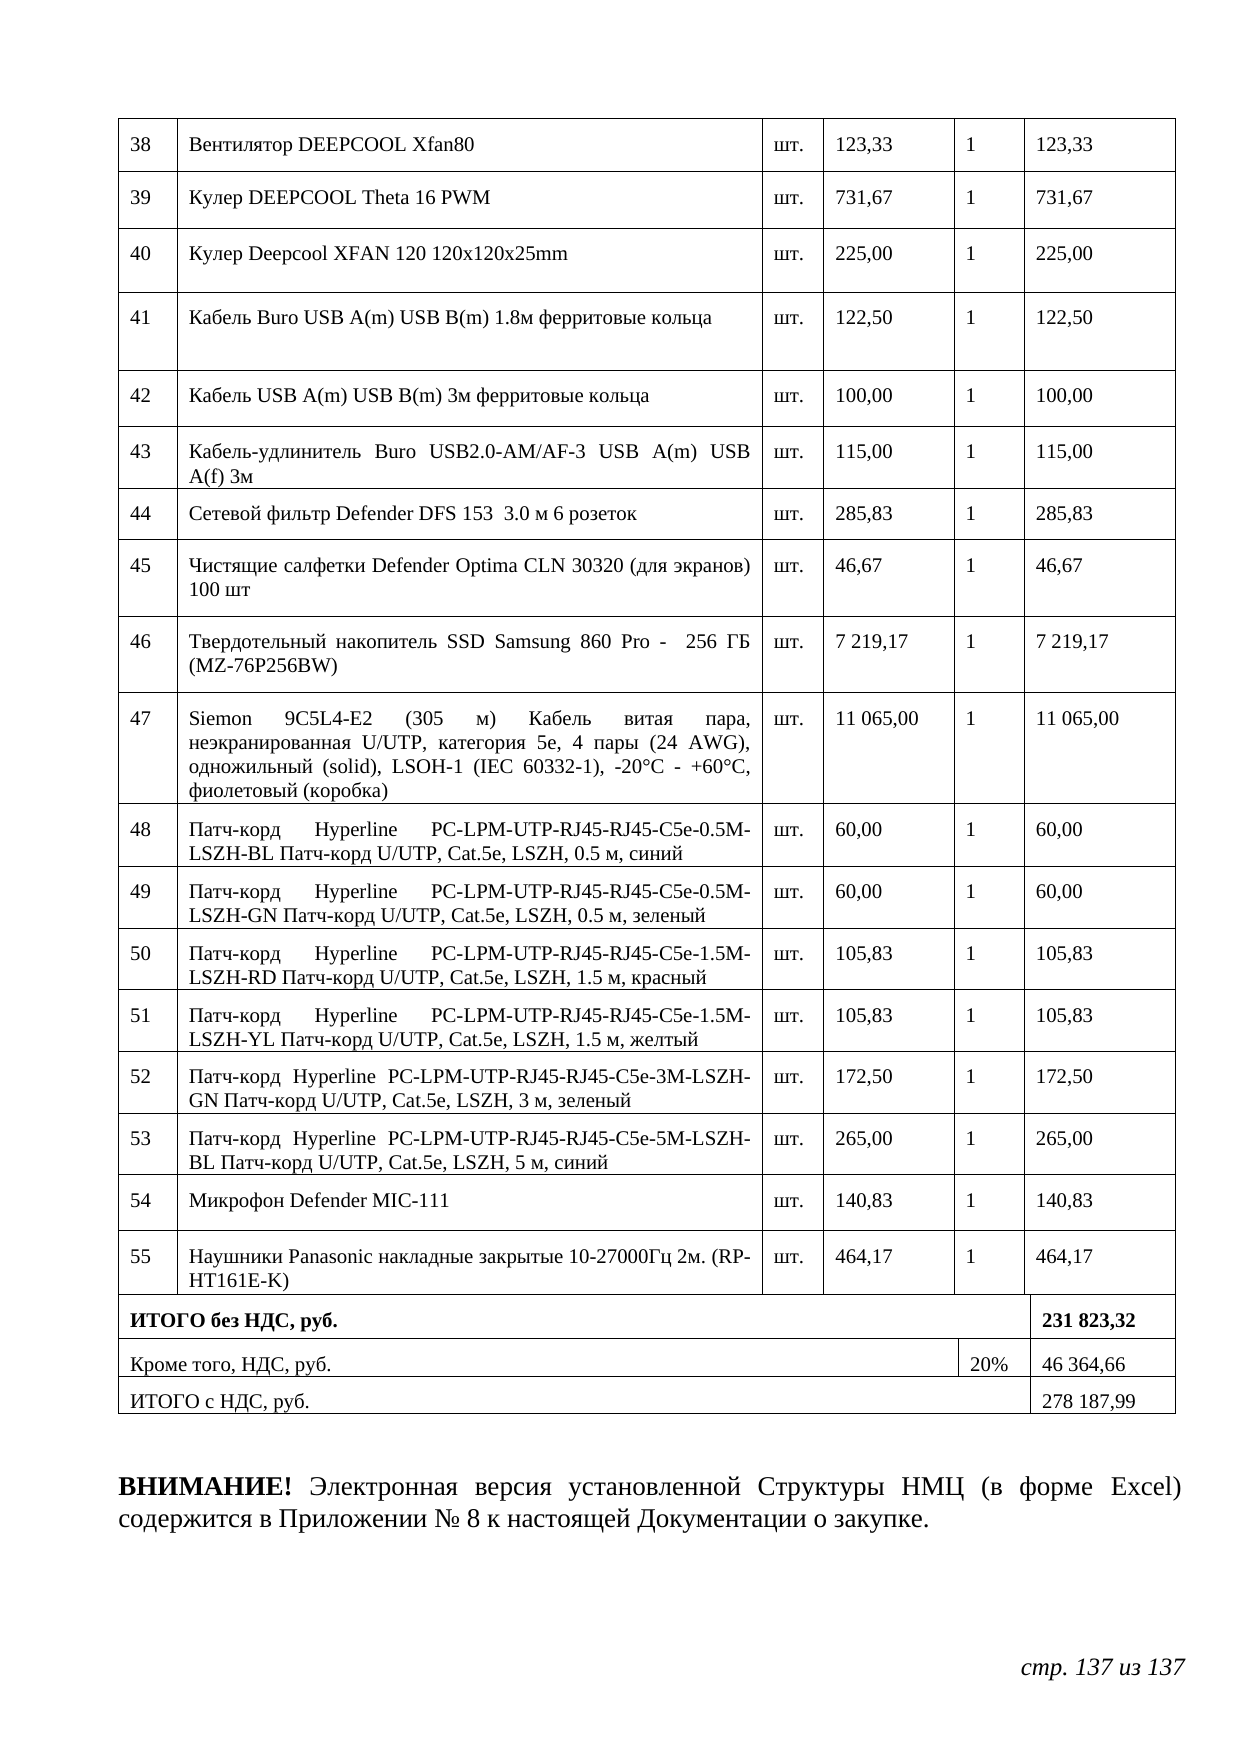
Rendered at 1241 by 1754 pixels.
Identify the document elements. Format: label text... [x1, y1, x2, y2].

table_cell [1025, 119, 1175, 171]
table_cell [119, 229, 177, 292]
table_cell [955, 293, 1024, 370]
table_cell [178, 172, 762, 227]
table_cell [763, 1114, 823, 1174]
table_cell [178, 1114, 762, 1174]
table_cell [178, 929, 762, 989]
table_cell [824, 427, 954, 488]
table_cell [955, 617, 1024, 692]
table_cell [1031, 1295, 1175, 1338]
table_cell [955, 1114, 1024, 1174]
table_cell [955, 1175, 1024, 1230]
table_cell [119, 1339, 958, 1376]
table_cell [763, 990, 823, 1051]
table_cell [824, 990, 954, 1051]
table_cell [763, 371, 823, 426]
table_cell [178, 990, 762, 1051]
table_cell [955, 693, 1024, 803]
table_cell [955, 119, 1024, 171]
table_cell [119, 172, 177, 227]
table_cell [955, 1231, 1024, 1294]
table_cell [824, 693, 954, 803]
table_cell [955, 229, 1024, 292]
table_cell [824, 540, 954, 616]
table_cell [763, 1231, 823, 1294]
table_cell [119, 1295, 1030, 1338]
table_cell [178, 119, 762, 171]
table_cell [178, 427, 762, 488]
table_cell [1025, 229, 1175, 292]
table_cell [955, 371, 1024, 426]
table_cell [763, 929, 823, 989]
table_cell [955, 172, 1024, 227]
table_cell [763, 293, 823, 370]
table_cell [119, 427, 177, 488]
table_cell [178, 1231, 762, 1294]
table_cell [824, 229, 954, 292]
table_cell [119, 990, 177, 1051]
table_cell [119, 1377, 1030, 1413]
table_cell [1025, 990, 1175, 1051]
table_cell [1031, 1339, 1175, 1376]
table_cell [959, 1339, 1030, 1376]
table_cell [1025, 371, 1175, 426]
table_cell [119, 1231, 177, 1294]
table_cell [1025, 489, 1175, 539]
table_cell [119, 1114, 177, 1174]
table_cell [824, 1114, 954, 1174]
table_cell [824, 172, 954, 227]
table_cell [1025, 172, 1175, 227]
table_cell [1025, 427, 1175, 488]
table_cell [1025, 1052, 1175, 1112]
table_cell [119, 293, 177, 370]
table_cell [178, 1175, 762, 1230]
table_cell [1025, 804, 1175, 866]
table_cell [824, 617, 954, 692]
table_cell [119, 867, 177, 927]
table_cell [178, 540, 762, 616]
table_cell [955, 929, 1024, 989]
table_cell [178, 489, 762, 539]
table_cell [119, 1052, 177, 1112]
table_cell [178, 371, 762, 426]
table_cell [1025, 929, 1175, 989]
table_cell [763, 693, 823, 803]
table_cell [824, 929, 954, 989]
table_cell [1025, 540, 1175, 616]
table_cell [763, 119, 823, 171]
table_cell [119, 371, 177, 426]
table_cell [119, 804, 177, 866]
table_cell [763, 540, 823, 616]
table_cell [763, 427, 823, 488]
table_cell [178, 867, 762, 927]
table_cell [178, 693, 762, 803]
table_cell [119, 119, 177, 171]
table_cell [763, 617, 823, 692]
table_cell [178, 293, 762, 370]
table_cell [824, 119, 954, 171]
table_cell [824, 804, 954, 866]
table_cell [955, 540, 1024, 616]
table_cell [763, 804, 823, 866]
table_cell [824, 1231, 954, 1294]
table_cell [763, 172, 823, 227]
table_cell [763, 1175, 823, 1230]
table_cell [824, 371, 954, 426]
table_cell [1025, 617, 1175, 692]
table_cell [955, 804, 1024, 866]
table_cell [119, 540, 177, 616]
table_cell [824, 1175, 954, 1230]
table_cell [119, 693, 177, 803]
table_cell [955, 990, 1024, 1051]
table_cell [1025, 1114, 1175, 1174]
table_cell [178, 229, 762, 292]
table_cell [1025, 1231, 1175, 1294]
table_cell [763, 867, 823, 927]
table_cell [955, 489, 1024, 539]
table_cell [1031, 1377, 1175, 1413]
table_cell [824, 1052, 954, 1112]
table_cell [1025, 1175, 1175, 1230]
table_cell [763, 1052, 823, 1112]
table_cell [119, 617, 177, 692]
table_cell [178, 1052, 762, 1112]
text ВНИМАНИЕ! Электронная версия установленной Структуры НМЦ (в форме Excel) содержится в Приложении № 8 к настоящей Документации о закупке. [118, 1471, 1181, 1533]
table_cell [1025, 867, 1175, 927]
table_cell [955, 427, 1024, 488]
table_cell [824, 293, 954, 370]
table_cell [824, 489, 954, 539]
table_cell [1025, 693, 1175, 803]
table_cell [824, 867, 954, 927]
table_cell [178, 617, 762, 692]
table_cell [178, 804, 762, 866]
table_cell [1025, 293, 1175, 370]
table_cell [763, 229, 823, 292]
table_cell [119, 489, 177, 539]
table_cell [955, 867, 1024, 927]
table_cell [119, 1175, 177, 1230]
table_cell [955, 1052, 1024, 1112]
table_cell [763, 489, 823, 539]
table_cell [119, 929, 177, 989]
